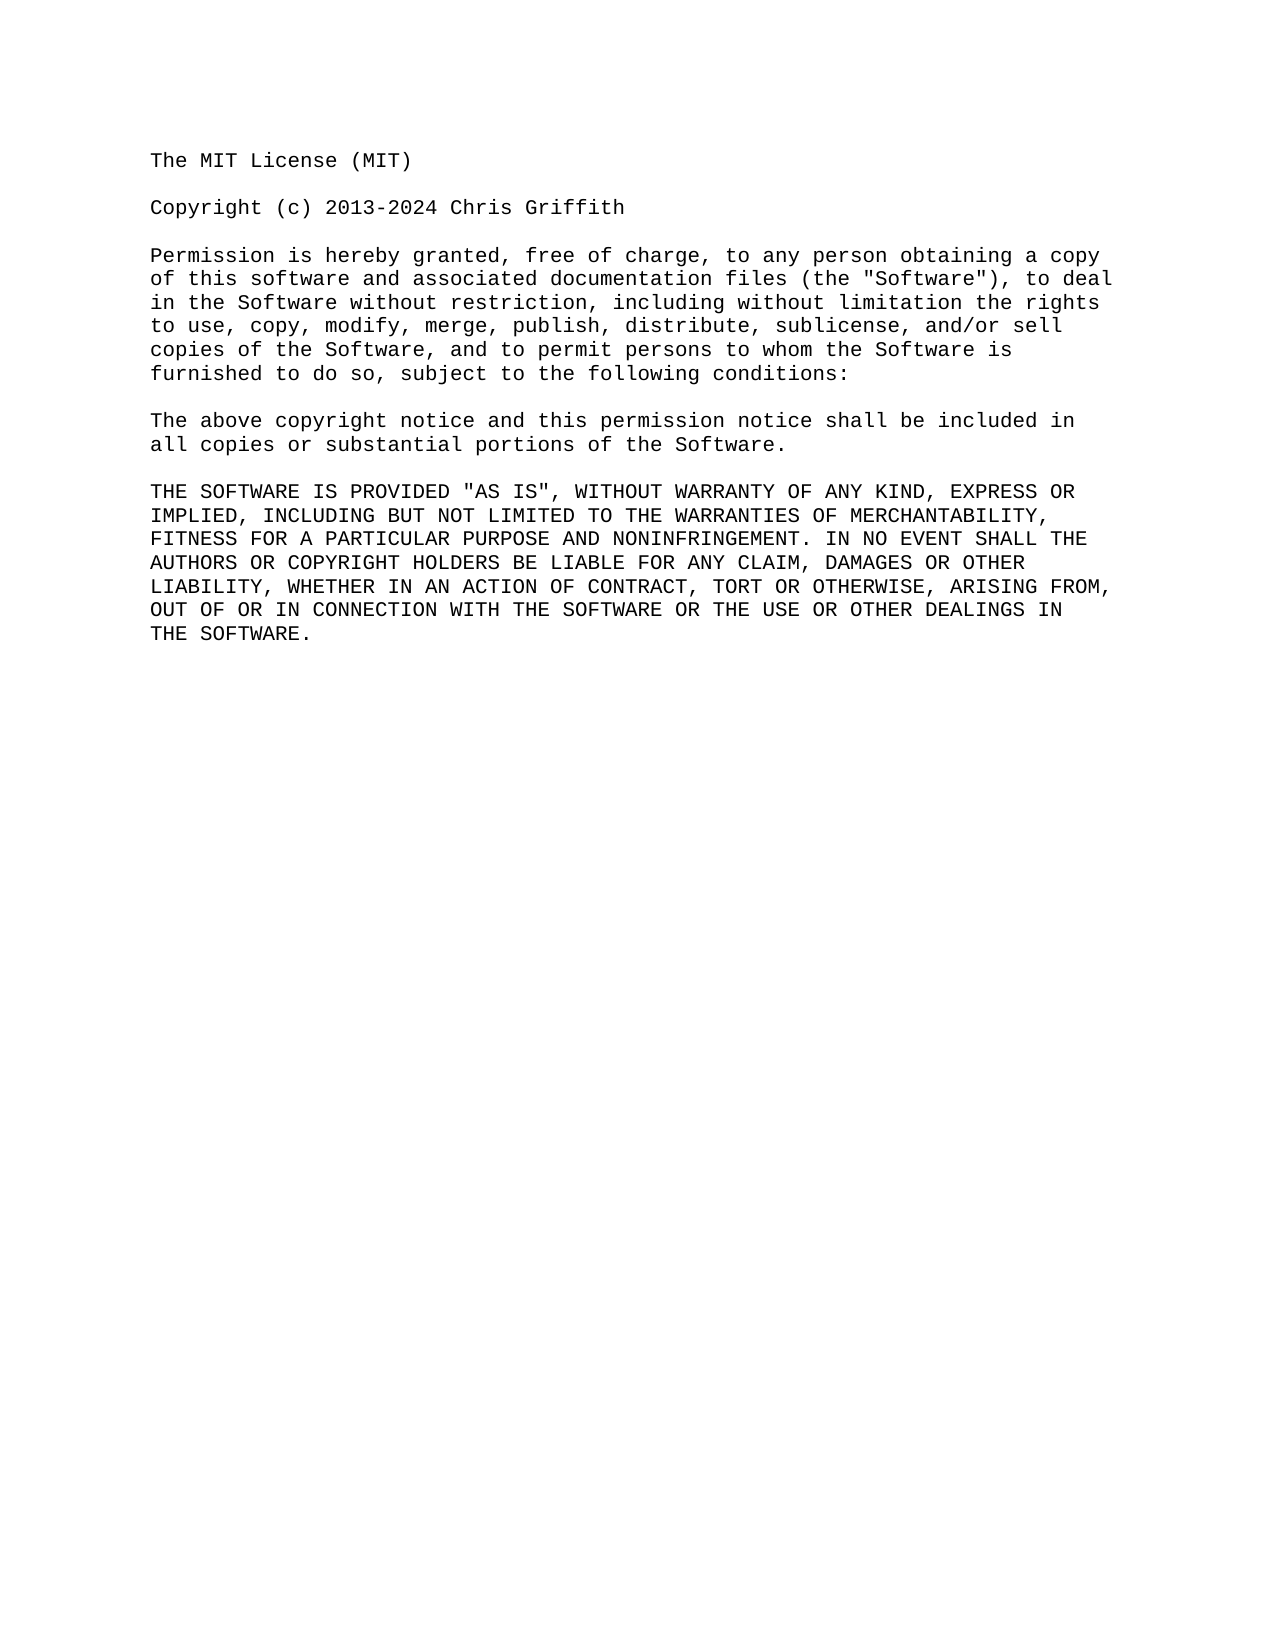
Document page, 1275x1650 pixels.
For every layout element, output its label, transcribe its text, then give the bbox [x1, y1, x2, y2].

text IMPLIED, INCLUDING BUT NOT LIMITED TO THE WARRANTIES OF MERCHANTABILITY, [150, 505, 1125, 528]
text THE SOFTWARE. [150, 623, 1125, 647]
text Copyright (c) 2013-2024 Chris Griffith [150, 197, 1125, 221]
text of this software and associated documentation files (the "Software"), to deal [150, 268, 1125, 292]
text to use, copy, modify, merge, publish, distribute, sublicense, and/or sell [150, 316, 1125, 339]
text in the Software without restriction, including without limitation the rights [150, 292, 1125, 316]
text OUT OF OR IN CONNECTION WITH THE SOFTWARE OR THE USE OR OTHER DEALINGS IN [150, 599, 1125, 623]
text LIABILITY, WHETHER IN AN ACTION OF CONTRACT, TORT OR OTHERWISE, ARISING FROM, [150, 576, 1125, 599]
text copies of the Software, and to permit persons to whom the Software is [150, 339, 1125, 363]
text Permission is hereby granted, free of charge, to any person obtaining a copy [150, 244, 1125, 268]
text AUTHORS OR COPYRIGHT HOLDERS BE LIABLE FOR ANY CLAIM, DAMAGES OR OTHER [150, 552, 1125, 576]
text FITNESS FOR A PARTICULAR PURPOSE AND NONINFRINGEMENT. IN NO EVENT SHALL THE [150, 528, 1125, 552]
text The MIT License (MIT) [150, 150, 1125, 174]
text all copies or substantial portions of the Software. [150, 434, 1125, 457]
text THE SOFTWARE IS PROVIDED "AS IS", WITHOUT WARRANTY OF ANY KIND, EXPRESS OR [150, 481, 1125, 505]
text furnished to do so, subject to the following conditions: [150, 363, 1125, 386]
text The above copyright notice and this permission notice shall be included in [150, 410, 1125, 434]
